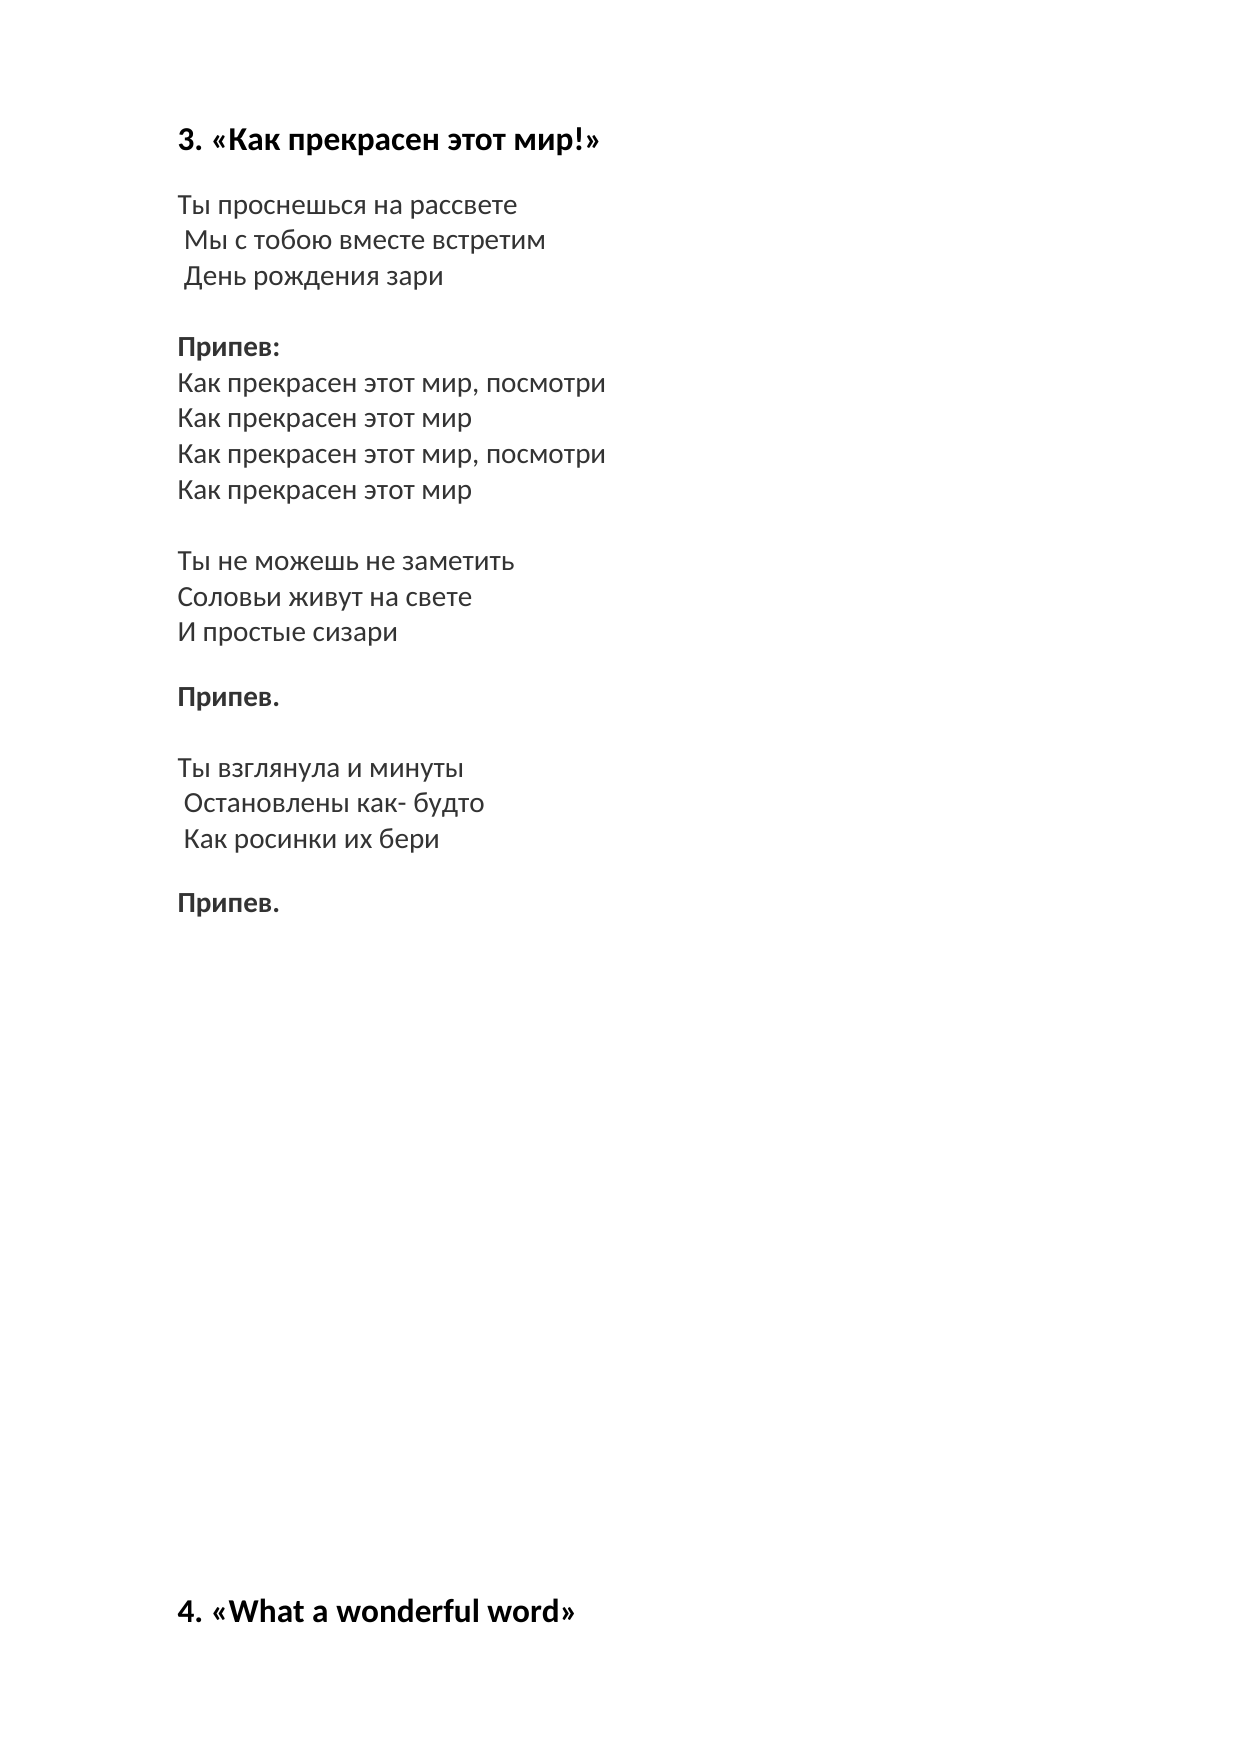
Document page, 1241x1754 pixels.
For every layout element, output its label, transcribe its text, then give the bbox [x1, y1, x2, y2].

text Ты не можешь не заметить [177, 542, 1152, 578]
text День рождения зари [177, 257, 1152, 293]
text Остановлены как- будто [177, 784, 1152, 820]
text Как прекрасен этот мир Как прекрасен этот мир, посмотри [177, 399, 1152, 471]
text Ты проснешься на рассвете [177, 186, 1152, 221]
text И простые сизари [177, 613, 1152, 678]
text Ты взглянула и минуты [177, 749, 1152, 784]
text Как росинки их бери [177, 820, 1152, 884]
text Мы с тобою вместе встретим [177, 221, 1152, 257]
text Припев. [177, 678, 1152, 713]
text Как прекрасен этот мир [177, 471, 1152, 506]
text 3. «Как прекрасен этот мир!» [177, 118, 1152, 159]
text 4. «What a wonderful word» [177, 1590, 1152, 1631]
text Припев: [177, 293, 1152, 364]
text Припев. [177, 884, 1152, 920]
text Соловьи живут на свете [177, 578, 1152, 613]
text Как прекрасен этот мир, посмотри [177, 364, 1152, 399]
